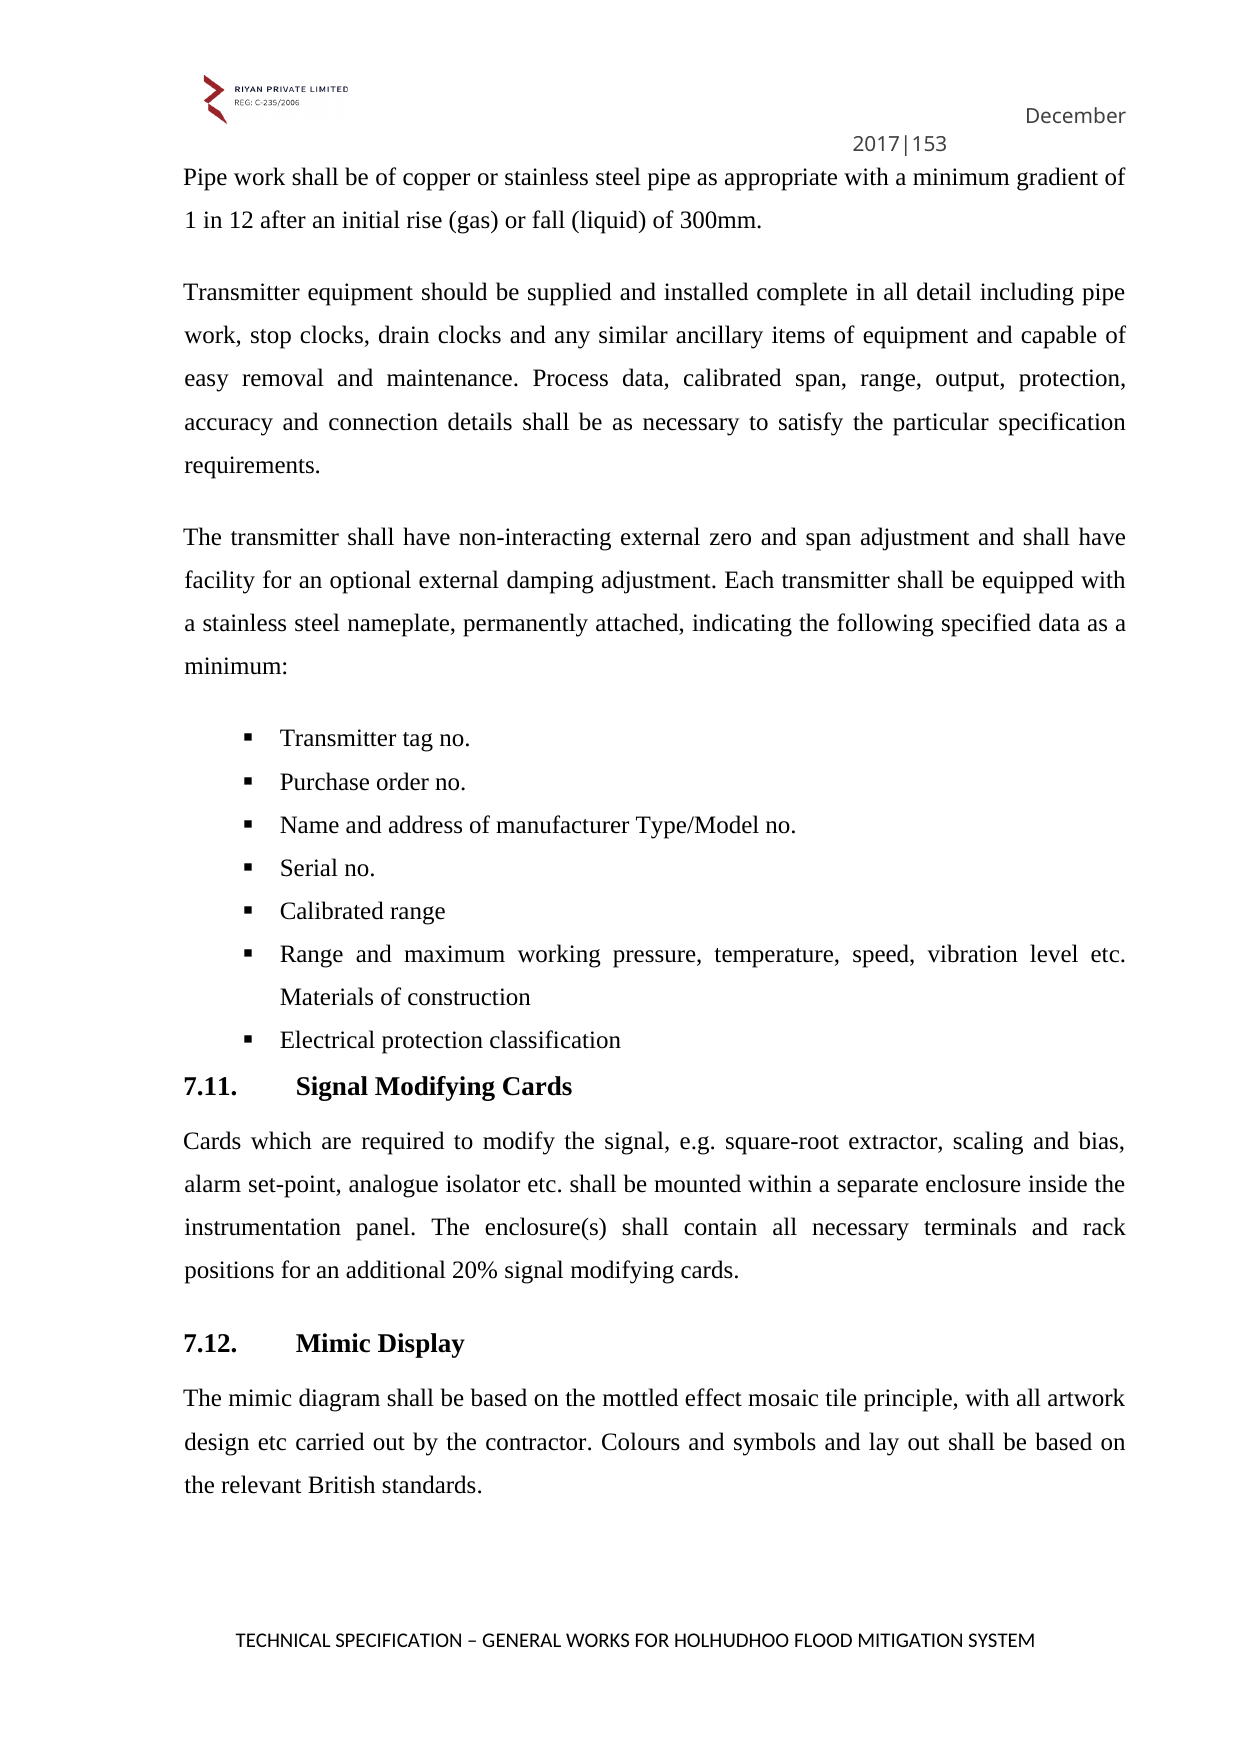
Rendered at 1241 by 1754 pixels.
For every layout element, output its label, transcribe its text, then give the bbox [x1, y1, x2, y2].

list Transmitter tag no. [242, 723, 1127, 752]
subtitle Mimic Display [183, 1327, 1126, 1358]
list Name and address of manufacturer Type/Model no. [242, 810, 1127, 838]
text The transmitter shall have non-interacting external zero and span adjustment and shall have facility for an optional external damping adjustment. Each transmitter shall be equipped with a stainless steel nameplate, permanently attached, indicating the following specified data as a minimum: [183, 522, 1127, 680]
subtitle Signal Modifying Cards [183, 1069, 1126, 1101]
text Pipe work shall be of copper or stainless steel pipe as appropriate with a minimum gradient of 1 in 12 after an initial rise (gas) or fall (liquid) of 300mm. [183, 162, 1127, 234]
list Purchase order no. [242, 767, 1127, 795]
text The mimic diagram shall be based on the mottled effect mosaic tile principle, with all artwork design etc carried out by the contractor. Colours and symbols and lay out shall be based on the relevant British standards. [183, 1383, 1127, 1498]
list Calibrated range [242, 896, 1127, 925]
list Serial no. [242, 853, 1127, 882]
picture [203, 75, 348, 124]
list Electrical protection classification [242, 1025, 1127, 1054]
text Transmitter equipment should be supplied and installed complete in all detail including pipe work, stop clocks, drain clocks and any similar ancillary items of equipment and capable of easy removal and maintenance. Process data, calibrated span, range, output, protection, accuracy and connection details shall be as necessary to satisfy the particular specification requirements. [183, 277, 1127, 478]
list Range and maximum working pressure, temperature, speed, vibration level etc. Materials of construction [242, 939, 1127, 1011]
text Cards which are required to modify the signal, e.g. square-root extractor, scaling and bias, alarm set-point, analogue isolator etc. shall be mounted within a separate enclosure inside the instrumentation panel. The enclosure(s) shall contain all necessary terminals and rack positions for an additional 20% signal modifying cards. [183, 1126, 1127, 1284]
